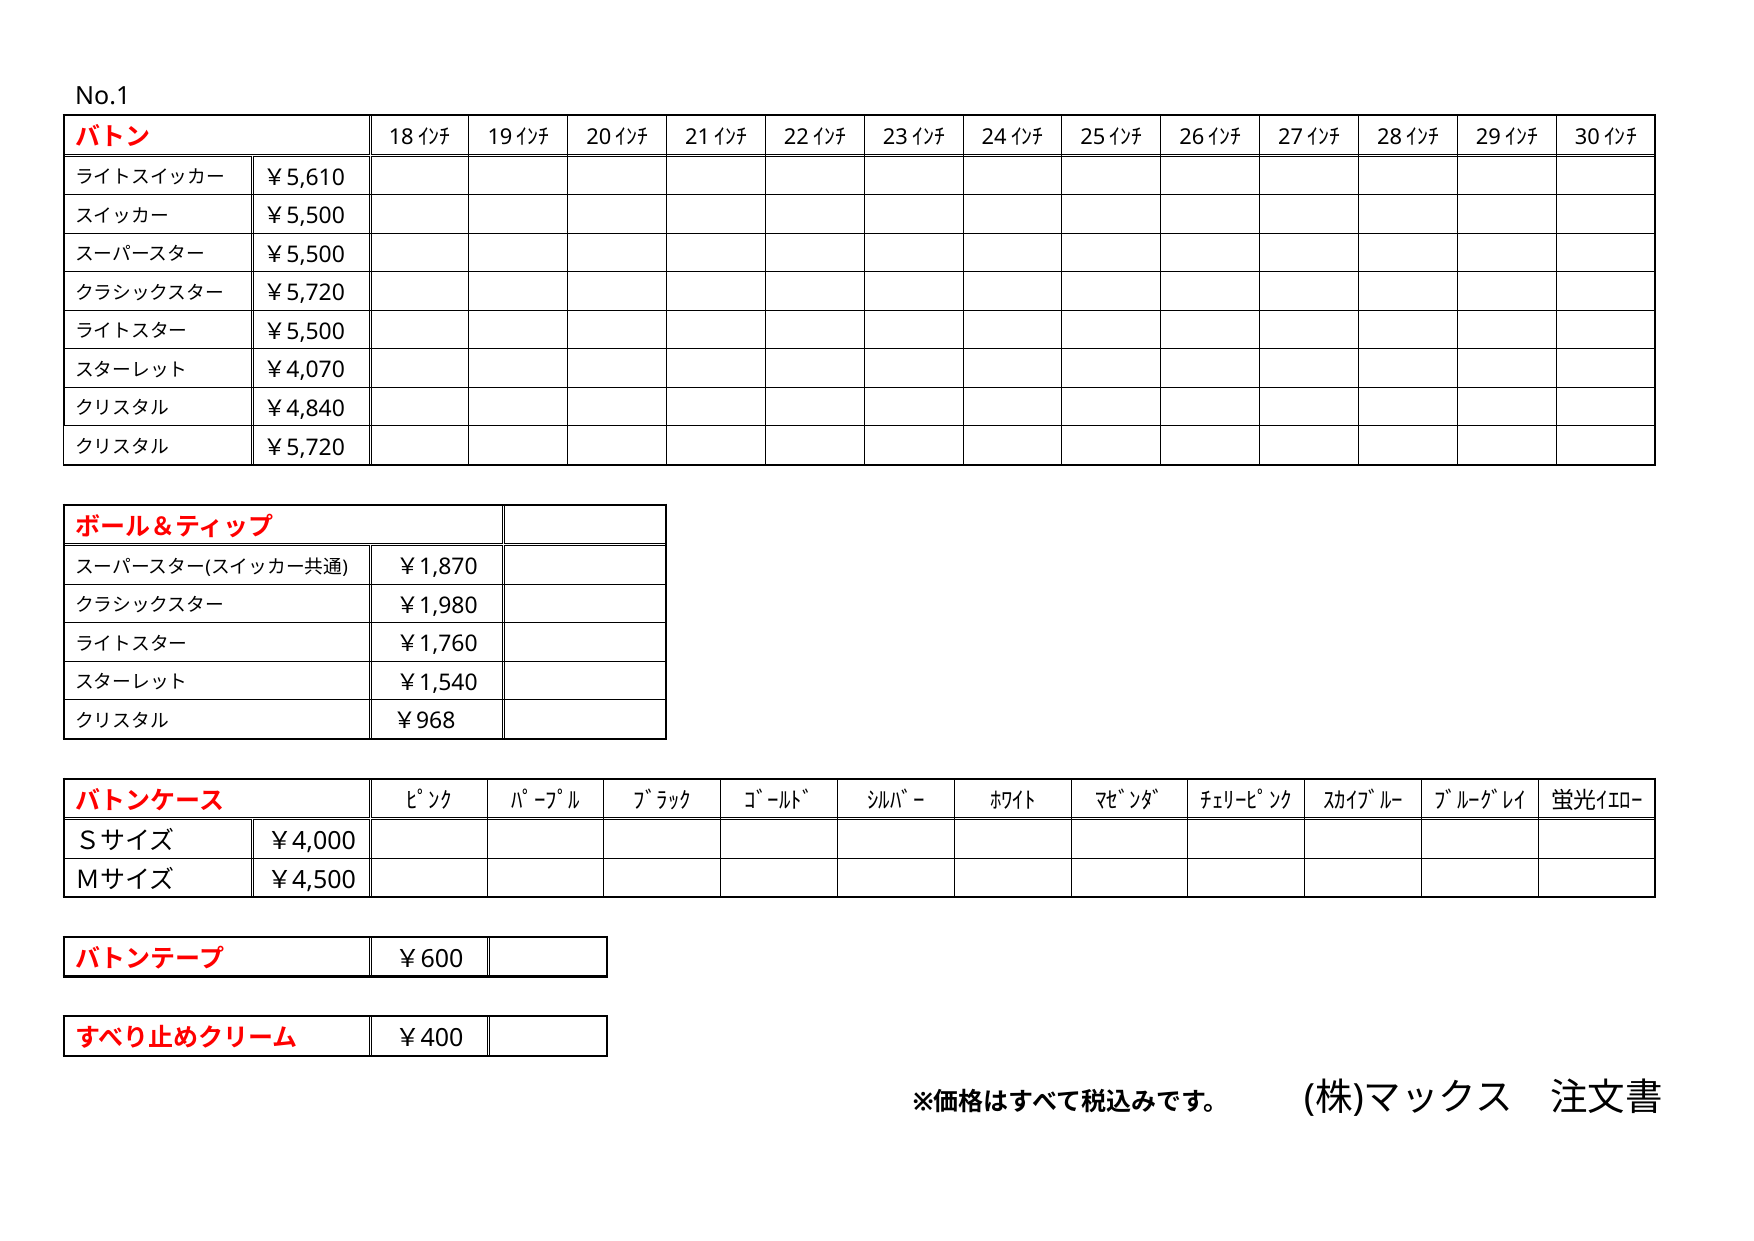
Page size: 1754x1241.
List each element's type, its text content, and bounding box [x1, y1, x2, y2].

text No.1 [75, 76, 1679, 114]
table_cell [838, 859, 954, 896]
table_cell ￥5,500 [254, 195, 369, 233]
table_cell [1260, 157, 1358, 194]
table_cell [372, 311, 468, 348]
table_header 27ｲﾝﾁ [1260, 116, 1358, 153]
table_header [490, 938, 606, 975]
table_cell [766, 311, 864, 348]
table_cell [488, 820, 603, 858]
table_cell [604, 859, 720, 896]
table_cell [488, 859, 603, 896]
table_cell [1062, 195, 1160, 233]
table_header 18ｲﾝﾁ [372, 116, 468, 153]
table_cell ライトスイッカー [65, 157, 251, 194]
table_cell クリスタル [65, 700, 369, 738]
table_cell [1458, 388, 1556, 425]
table_header 22ｲﾝﾁ [766, 116, 864, 153]
table_cell [1161, 311, 1259, 348]
table_header ﾏｾﾞﾝﾀﾞ [1072, 780, 1187, 817]
table_cell ￥5,610 [254, 157, 369, 194]
table_cell [721, 859, 837, 896]
table_cell [1359, 234, 1457, 271]
table_cell [1557, 272, 1654, 310]
table_cell [667, 157, 765, 194]
table_cell [1161, 234, 1259, 271]
table_cell [1458, 272, 1556, 310]
text ※価格はすべて税込みです。 (株)マックス 注文書 [75, 1057, 1679, 1132]
table_header 29ｲﾝﾁ [1458, 116, 1556, 153]
table_cell [667, 195, 765, 233]
table_cell [865, 311, 963, 348]
table_cell [1557, 157, 1654, 194]
table_cell [766, 388, 864, 425]
table_header 23ｲﾝﾁ [865, 116, 963, 153]
table_cell [1260, 349, 1358, 387]
table_cell [469, 157, 567, 194]
table_cell [568, 157, 666, 194]
table_header 20ｲﾝﾁ [568, 116, 666, 153]
table_cell [372, 272, 468, 310]
table_cell [505, 662, 665, 699]
table_header ﾎﾜｲﾄ [955, 780, 1071, 817]
table_cell [568, 311, 666, 348]
table_header 30ｲﾝﾁ [1557, 116, 1654, 153]
table_cell [865, 426, 963, 464]
table_cell [1305, 820, 1421, 858]
table_cell [505, 623, 665, 661]
table_cell ライトスター [65, 623, 369, 661]
table_cell Ｍサイズ [65, 859, 251, 896]
table_cell [766, 349, 864, 387]
table_cell ￥5,500 [254, 311, 369, 348]
table_cell [1359, 311, 1457, 348]
table_header ￥600 [372, 938, 487, 975]
table_cell [667, 311, 765, 348]
table_header 26ｲﾝﾁ [1161, 116, 1259, 153]
table_cell [766, 195, 864, 233]
table_cell [568, 234, 666, 271]
table_header ボール＆ティップ [65, 506, 502, 543]
table_cell [1072, 859, 1187, 896]
table_cell [1557, 349, 1654, 387]
table_cell クリスタル [64, 426, 251, 464]
table_cell [1260, 426, 1358, 464]
table_cell [469, 388, 567, 425]
table_cell ￥4,500 [254, 859, 369, 896]
table_cell クリスタル [65, 388, 251, 425]
table_cell [1260, 272, 1358, 310]
table_cell [1062, 349, 1160, 387]
table_cell [1161, 426, 1259, 464]
table_cell [1305, 859, 1421, 896]
table_header ﾌﾞﾙｰｸﾞﾚｲ [1422, 780, 1538, 817]
table_cell [1260, 311, 1358, 348]
table_cell [372, 859, 487, 896]
table_header バトンテープ [65, 938, 369, 975]
table_cell スターレット [65, 662, 369, 699]
table_cell [1062, 388, 1160, 425]
table_cell [1260, 388, 1358, 425]
table_cell [766, 157, 864, 194]
table_cell [505, 546, 665, 584]
table_cell [1458, 195, 1556, 233]
table_cell [667, 388, 765, 425]
table_cell [372, 195, 468, 233]
table_cell [1422, 859, 1538, 896]
table_cell スーパースター [65, 234, 251, 271]
table_header バトンケース [65, 780, 369, 817]
table_header 25ｲﾝﾁ [1062, 116, 1160, 153]
table_cell ￥4,070 [254, 349, 369, 387]
table_cell [1458, 157, 1556, 194]
table_cell クラシックスター [65, 272, 251, 310]
table_cell ￥1,760 [372, 623, 502, 661]
table_cell [1062, 426, 1160, 464]
table_header ﾊﾟｰﾌﾟﾙ [488, 780, 603, 817]
table_cell [1557, 311, 1654, 348]
table_cell [568, 195, 666, 233]
table_cell ￥4,840 [254, 388, 369, 425]
table_cell [865, 272, 963, 310]
table_header ｺﾞｰﾙﾄﾞ [721, 780, 837, 817]
table_cell [469, 272, 567, 310]
table_cell [469, 349, 567, 387]
table_cell [964, 157, 1061, 194]
table_cell [1188, 859, 1304, 896]
table_cell [667, 234, 765, 271]
table_cell [568, 272, 666, 310]
table_cell [505, 700, 665, 738]
table_header 28ｲﾝﾁ [1359, 116, 1457, 153]
table_cell [568, 349, 666, 387]
table_cell [1161, 272, 1259, 310]
table_cell [865, 234, 963, 271]
table_header ﾋﾟﾝｸ [372, 780, 487, 817]
table_cell [1458, 311, 1556, 348]
table_cell [1260, 195, 1358, 233]
table_cell [955, 859, 1071, 896]
table_cell [964, 272, 1061, 310]
table_cell [964, 234, 1061, 271]
table_cell [1359, 388, 1457, 425]
table_cell [865, 349, 963, 387]
table_header すべり止めクリーム [65, 1017, 369, 1054]
table_header 24ｲﾝﾁ [964, 116, 1061, 153]
table_cell ￥1,540 [372, 662, 502, 699]
table_cell [1458, 234, 1556, 271]
table_cell スターレット [65, 349, 251, 387]
table_header [490, 1017, 606, 1054]
table_cell [1188, 820, 1304, 858]
table_cell Ｓサイズ [65, 820, 251, 858]
table_cell [372, 157, 468, 194]
table_cell [1359, 349, 1457, 387]
table_cell ライトスター [65, 311, 251, 348]
table_cell [766, 234, 864, 271]
table_header 21ｲﾝﾁ [667, 116, 765, 153]
table_cell [1539, 859, 1654, 896]
table_cell [1161, 195, 1259, 233]
table_cell [469, 311, 567, 348]
table_header [505, 506, 665, 543]
table_cell [372, 426, 468, 464]
table_cell [1062, 234, 1160, 271]
table_cell [1072, 820, 1187, 858]
table_cell [1359, 157, 1457, 194]
table_cell [604, 820, 720, 858]
table_cell クラシックスター [65, 585, 369, 622]
table_cell [667, 349, 765, 387]
table_cell [372, 388, 468, 425]
table_cell [1422, 820, 1538, 858]
table_cell [964, 349, 1061, 387]
table_cell [568, 426, 666, 464]
table_cell スーパースター(スイッカー共通) [65, 546, 369, 584]
table_cell ￥4,000 [254, 820, 369, 858]
table_cell [1062, 311, 1160, 348]
table_cell スイッカー [65, 195, 251, 233]
table_cell [1458, 426, 1556, 464]
table_cell [1161, 388, 1259, 425]
table_cell [1359, 272, 1457, 310]
table_header バトン [65, 116, 369, 153]
table_cell [469, 195, 567, 233]
table_cell [865, 157, 963, 194]
table_header ｽｶｲﾌﾞﾙｰ [1305, 780, 1421, 817]
table_cell [1161, 157, 1259, 194]
table_cell [1557, 234, 1654, 271]
table_cell [838, 820, 954, 858]
table_cell [1359, 426, 1457, 464]
table_cell ￥5,720 [254, 426, 369, 464]
table_cell [1539, 820, 1654, 858]
table_header ￥400 [372, 1017, 487, 1054]
table_cell [1161, 349, 1259, 387]
table_cell [1458, 349, 1556, 387]
table_cell [1557, 195, 1654, 233]
table_cell [721, 820, 837, 858]
table_cell [667, 426, 765, 464]
table_cell [372, 820, 487, 858]
table_cell [964, 388, 1061, 425]
table_cell [964, 311, 1061, 348]
table_cell ￥5,500 [254, 234, 369, 271]
table_cell [766, 272, 864, 310]
table_cell [865, 195, 963, 233]
table_header 19ｲﾝﾁ [469, 116, 567, 153]
table_cell [766, 426, 864, 464]
table_cell [469, 234, 567, 271]
table_cell [1359, 195, 1457, 233]
table_cell [505, 585, 665, 622]
table_header 蛍光ｲｴﾛｰ [1539, 780, 1654, 817]
table_cell [372, 349, 468, 387]
table_cell [964, 426, 1061, 464]
table_cell ￥1,980 [372, 585, 502, 622]
table_header ｼﾙﾊﾞｰ [838, 780, 954, 817]
table_cell [865, 388, 963, 425]
table_cell [1557, 388, 1654, 425]
table_cell [667, 272, 765, 310]
table_cell [1557, 426, 1654, 464]
table_header ﾁｪﾘｰﾋﾟﾝｸ [1188, 780, 1304, 817]
table_cell [955, 820, 1071, 858]
table_cell ￥5,720 [254, 272, 369, 310]
table_cell [1260, 234, 1358, 271]
table_header ﾌﾞﾗｯｸ [604, 780, 720, 817]
table_cell [1062, 157, 1160, 194]
table_cell [469, 426, 567, 464]
table_cell ￥1,870 [372, 546, 502, 584]
table_cell [1062, 272, 1160, 310]
table_cell ￥968 [372, 700, 502, 738]
table_cell [372, 234, 468, 271]
table_cell [964, 195, 1061, 233]
table_cell [568, 388, 666, 425]
